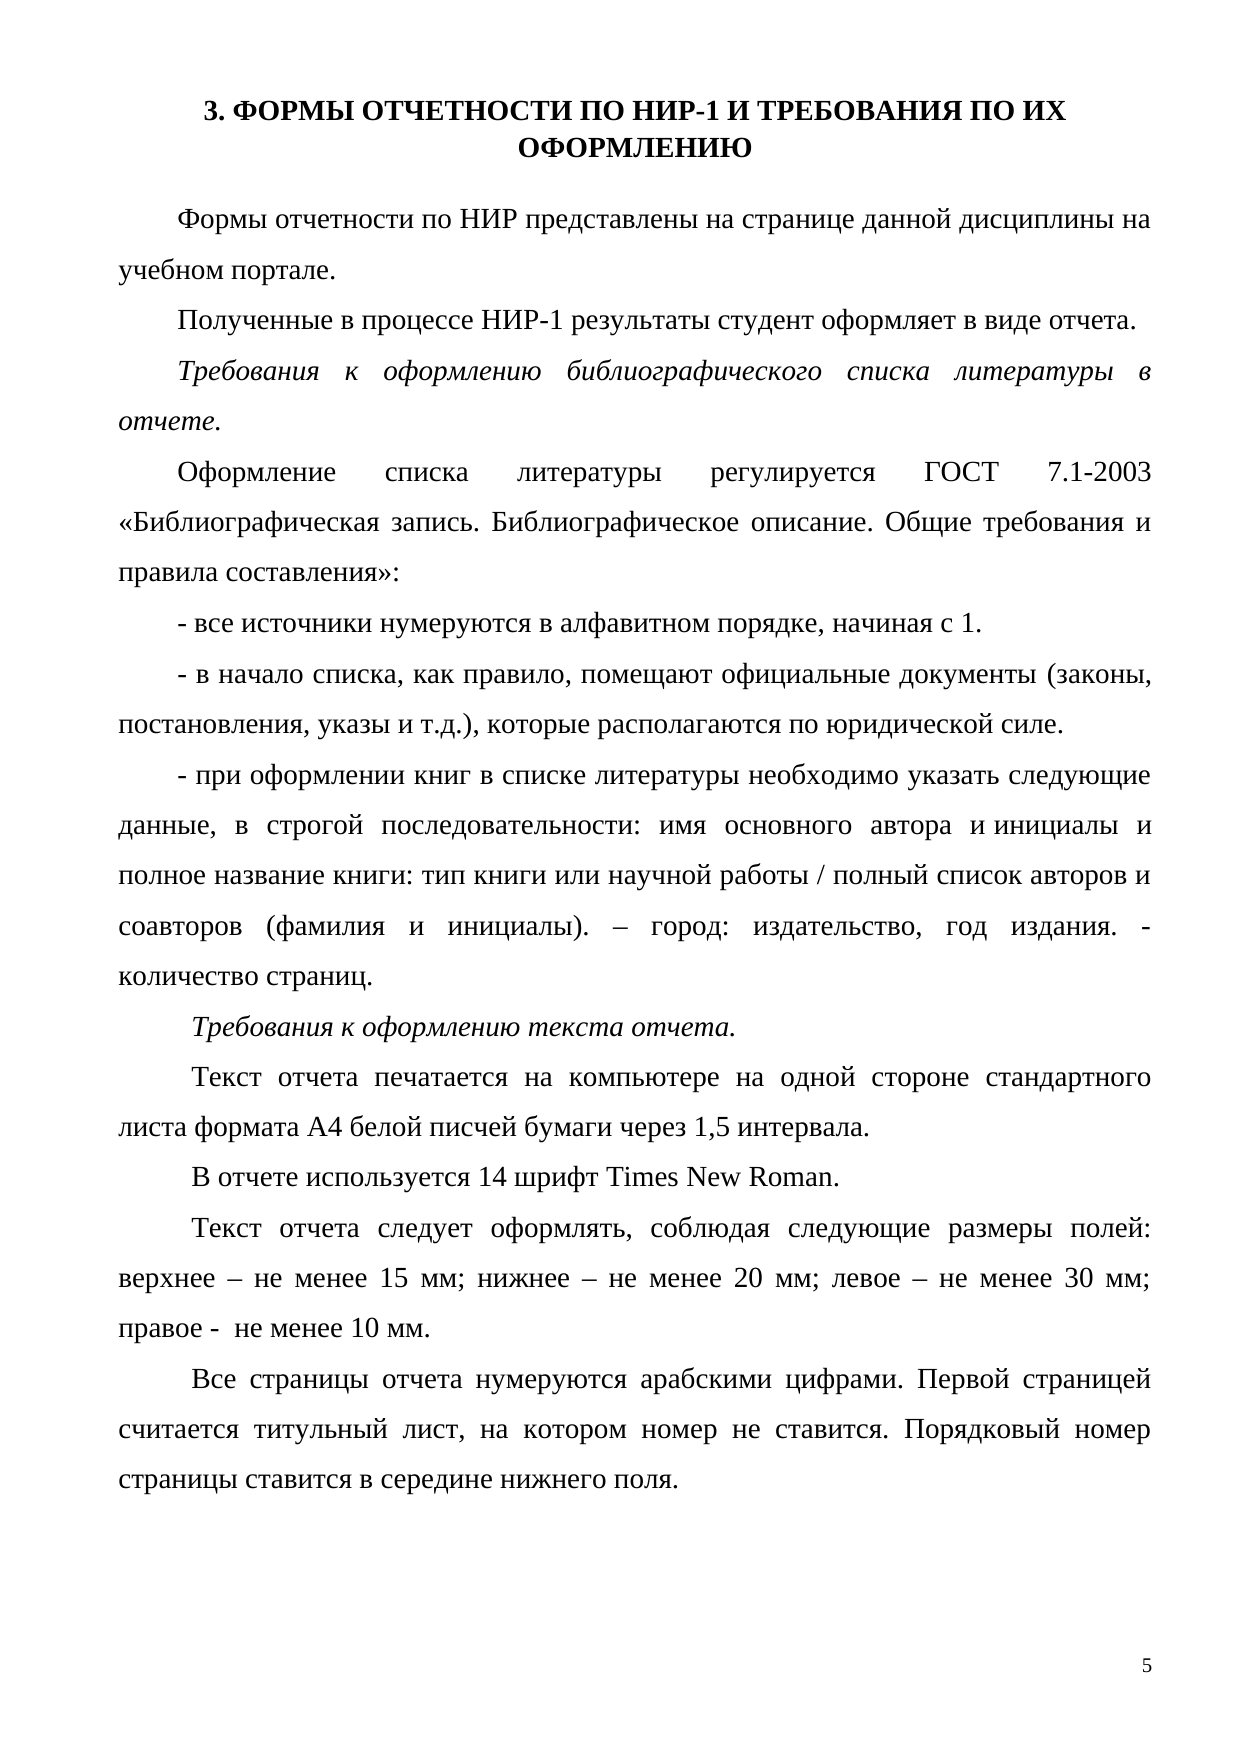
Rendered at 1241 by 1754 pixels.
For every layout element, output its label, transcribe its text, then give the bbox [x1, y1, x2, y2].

text Оформление списка литературы регулируется ГОСТ 7.1-2003 «Библиографическая запись. Библиографическое описание. Общие требования и правила составления»: [118, 454, 1152, 588]
text Все страницы отчета нумеруются арабскими цифрами. Первой страницей считается титульный лист, на котором номер не ставится. Порядковый номер страницы ставится в середине нижнего поля. [118, 1361, 1152, 1495]
text Полученные в процессе НИР-1 результаты студент оформляет в виде отчета. [118, 302, 1152, 336]
text - при оформлении книг в списке литературы необходимо указать следующие данные, в строгой последовательности: имя основного автора и инициалы и полное название книги: тип книги или научной работы / полный список авторов и соавторов (фамилия и инициалы). – город: издательство, год издания. - количество страниц. [118, 757, 1152, 992]
text Формы отчетности по НИР представлены на странице данной дисциплины на учебном портале. [118, 201, 1152, 285]
subtitle 3. ФОРМЫ ОТЧЕТНОСТИ ПО НИР-1 И ТРЕБОВАНИЯ ПО ИХ ОФОРМЛЕНИЮ [118, 89, 1152, 164]
text - в начало списка, как правило, помещают официальные документы (законы, постановления, указы и т.д.), которые располагаются по юридической силе. [118, 656, 1152, 740]
text Текст отчета следует оформлять, соблюдая следующие размеры полей: верхнее – не менее 15 мм; нижнее – не менее 20 мм; левое – не менее 30 мм; правое - не менее 10 мм. [118, 1210, 1152, 1344]
text Текст отчета печатается на компьютере на одной стороне стандартного листа формата А4 белой писчей бумаги через 1,5 интервала. [118, 1059, 1152, 1143]
text Требования к оформлению текста отчета. [118, 1009, 1152, 1042]
text В отчете используется 14 шрифт Times New Roman. [118, 1159, 1152, 1193]
text Требования к оформлению библиографического списка литературы в отчете. [118, 353, 1152, 437]
text - все источники нумеруются в алфавитном порядке, начиная с 1. [118, 605, 1152, 639]
